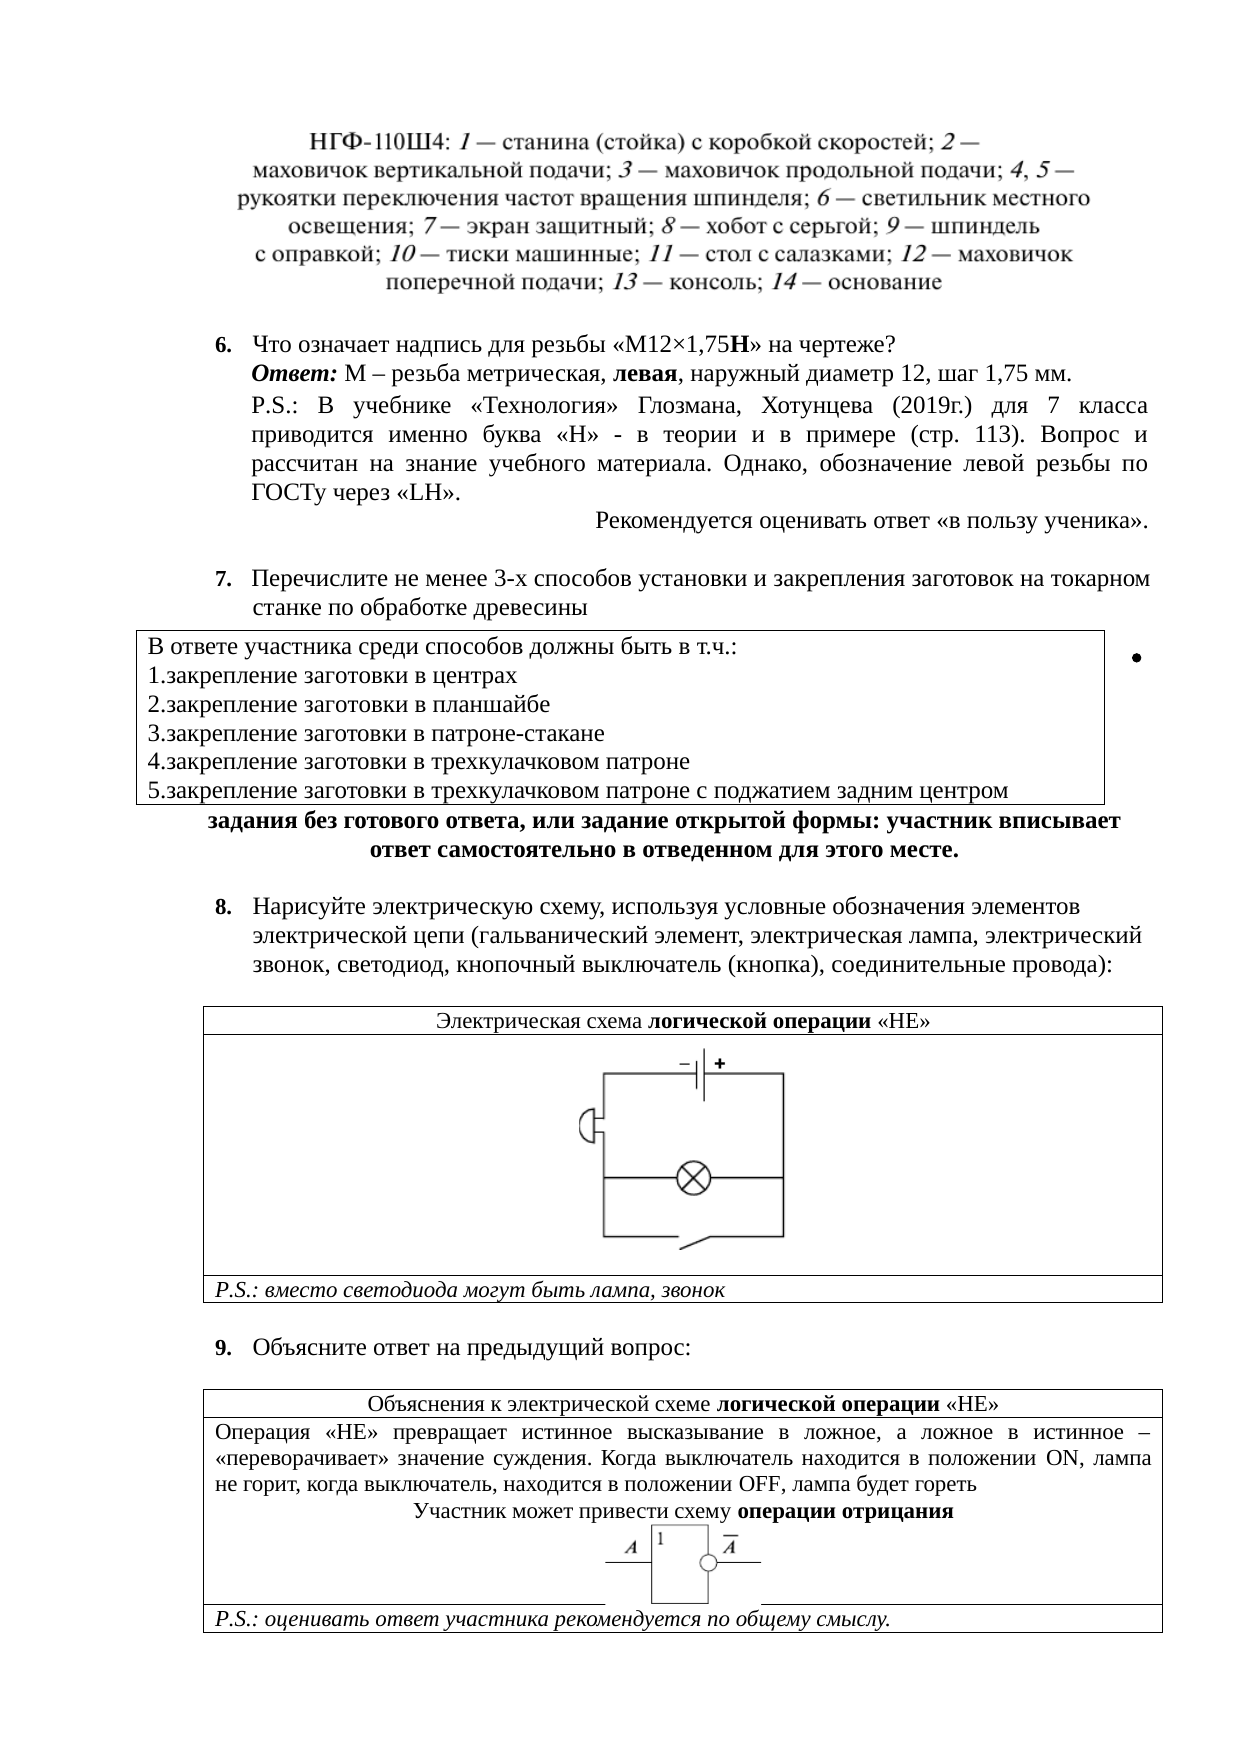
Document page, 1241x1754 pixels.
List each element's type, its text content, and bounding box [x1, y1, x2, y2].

list Объясните ответ на предыдущий вопрос: [215, 1332, 1152, 1361]
picture [605, 1523, 762, 1605]
table_cell Операция «НЕ» превращает истинное высказывание в ложное, а ложное в истинное – «переворачивает» значение суждения. Когда выключатель находится в положении ON, лампа не горит, когда выключатель, находится в положении OFF, лампа будет гореть Участник может привести схему операции отрицания [204, 1418, 1162, 1604]
text Рекомендуется оценивать ответ «в пользу ученика». [251, 506, 1149, 534]
table_cell P.S.: вместо светодиода могут быть лампа, звонок [204, 1276, 1162, 1302]
text Ответ: М – резьба метрическая, левая, наружный диаметр 12, шаг 1,75 мм. [251, 358, 1152, 386]
text P.S.: В учебнике «Технология» Глозмана, Хотунцева (2019г.) для 7 класса приводится именно буква «Н» - в теории и в примере (стр. 113). Вопрос и рассчитан на знание учебного материала. Однако, обозначение левой резьбы по ГОСТу через «LН». [251, 391, 1149, 506]
table_header Объяснения к электрической схеме логической операции «НЕ» [204, 1390, 1162, 1417]
list Перечислите не менее 3-х способов установки и закрепления заготовок на токарном станке по обработке древесины [215, 563, 1152, 621]
picture [579, 1047, 787, 1250]
table_cell P.S.: оценивать ответ участника рекомендуется по общему смыслу. [204, 1605, 1162, 1632]
picture [235, 118, 1094, 301]
text задания без готового ответа, или задание открытой формы: участник вписывает ответ самостоятельно в отведенном для этого месте. [177, 649, 1152, 862]
list Нарисуйте электрическую схему, используя условные обозначения элементов электрической цепи (гальванический элемент, электрическая лампа, электрический звонок, светодиод, кнопочный выключатель (кнопка), соединительные провода): [215, 891, 1152, 977]
table_cell [204, 1035, 1162, 1274]
table_header Электрическая схема логической операции «НЕ» [204, 1007, 1162, 1033]
table_header В ответе участника среди способов должны быть в т.ч.: 1.закрепление заготовки в центрах 2.закрепление заготовки в планшайбе 3.закрепление заготовки в патроне-стакане 4.закрепление заготовки в трехкулачковом патроне 5.закрепление заготовки в трехкулачковом патроне с поджатием задним центром [137, 631, 1104, 804]
list Что означает надпись для резьбы «М12×1,75Н» на чертеже? [215, 329, 1152, 358]
